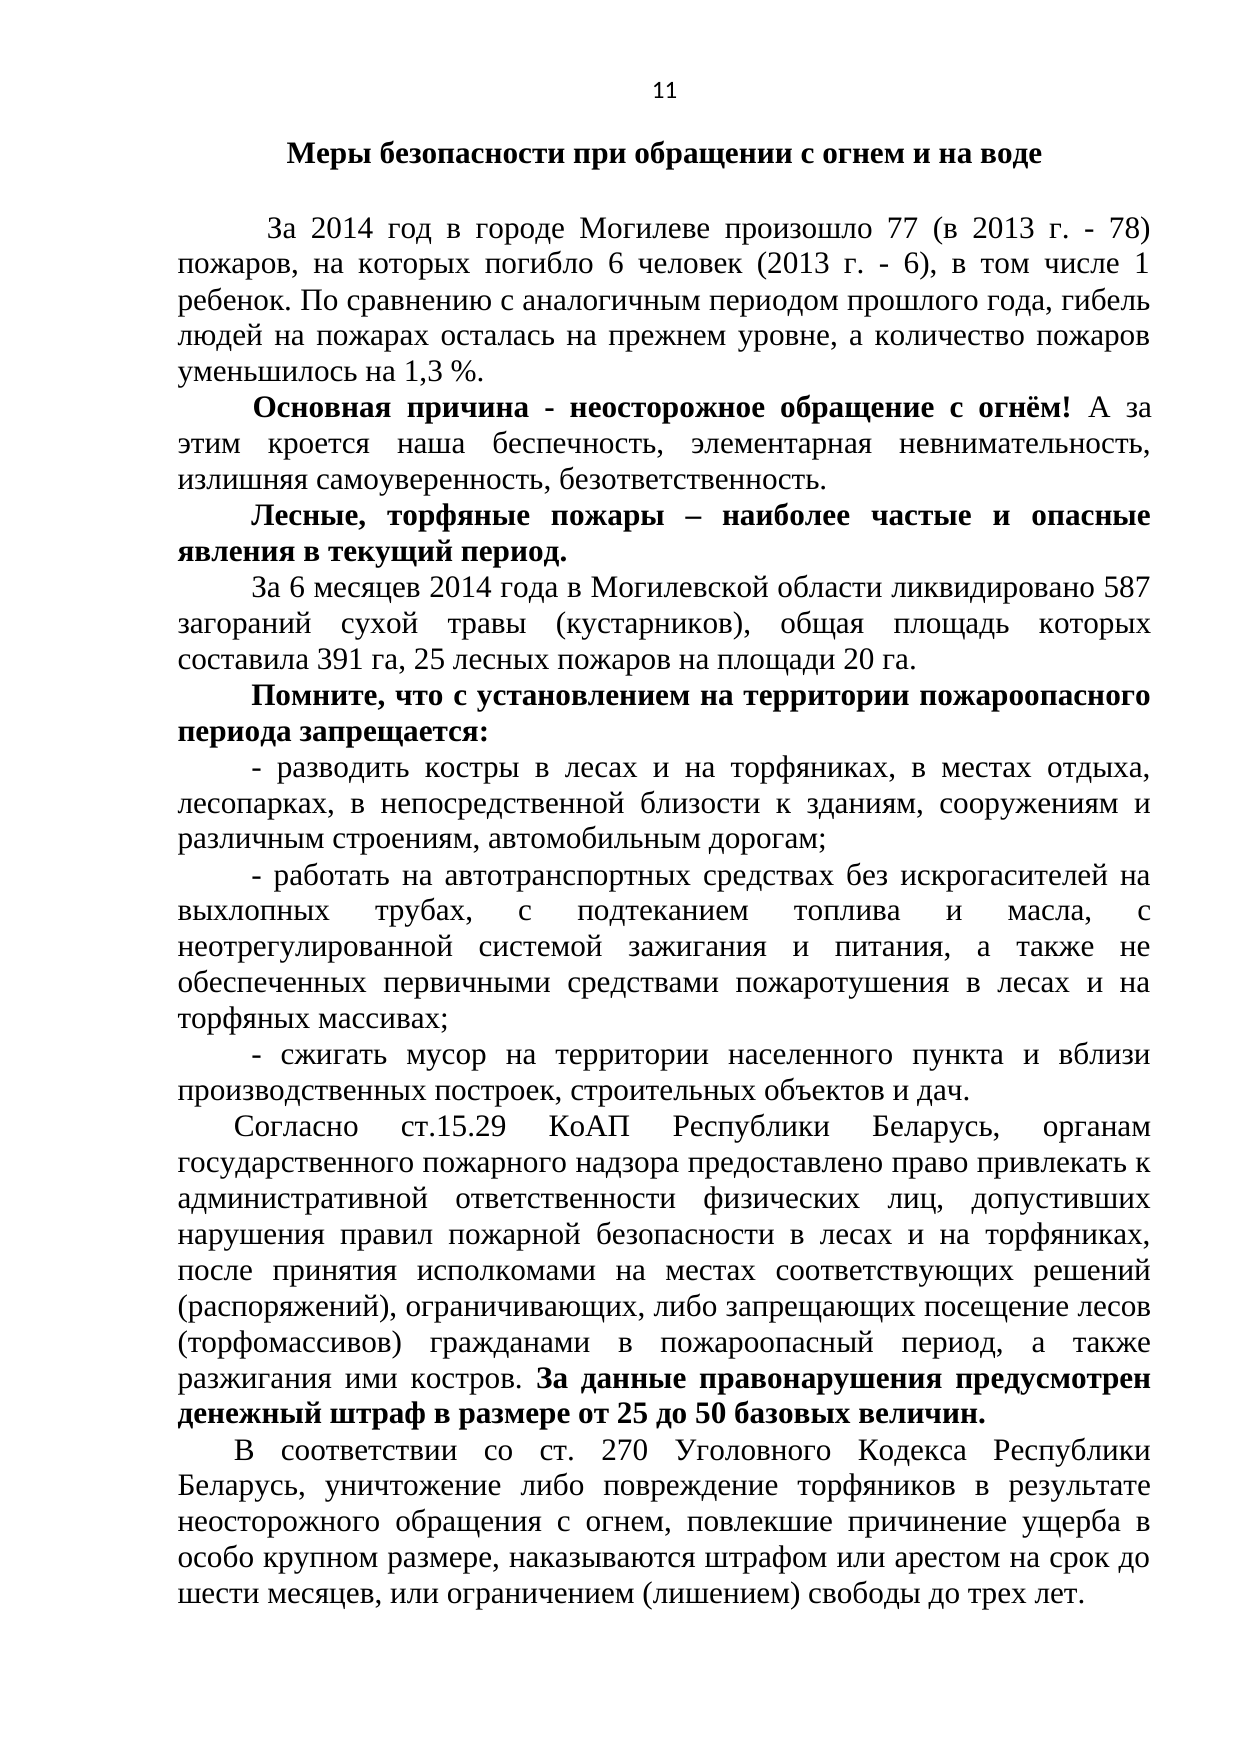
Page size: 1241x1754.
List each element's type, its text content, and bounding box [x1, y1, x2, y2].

text - разводить костры в лесах и на торфяниках, в местах отдыха, лесопарках, в непосредственной близости к зданиям, сооружениям и различным строениям, автомобильным дорогам; [177, 748, 1152, 856]
text Лесные, торфяные пожары – наиболее частые и опасные явления в текущий период. [177, 496, 1152, 568]
text Меры безопасности при обращении с огнем и на воде [177, 135, 1152, 171]
text За 6 месяцев 2014 года в Могилевской области ликвидировано 587 загораний сухой травы (кустарников), общая площадь которых составила 391 га, 25 лесных пожаров на площади 20 га. [177, 568, 1152, 676]
text Помните, что с установлением на территории пожароопасного периода запрещается: [177, 676, 1152, 748]
text Основная причина - неосторожное обращение с огнём! А за этим кроется наша беспечность, элементарная невнимательность, излишняя самоуверенность, безответственность. [177, 388, 1152, 496]
text За 2014 год в городе Могилеве произошло 77 (в 2013 г. - 78) пожаров, на которых погибло 6 человек (2013 г. - 6), в том числе 1 ребенок. По сравнению с аналогичным периодом прошлого года, гибель людей на пожарах осталась на прежнем уровне, а количество пожаров уменьшилось на 1,3 %. [177, 209, 1152, 388]
text В соответствии со ст. 270 Уголовного Кодекса Республики Беларусь, уничтожение либо повреждение торфяников в результате неосторожного обращения с огнем, повлекшие причинение ущерба в особо крупном размере, наказываются штрафом или арестом на срок до шести месяцев, или ограничением (лишением) свободы до трех лет. [177, 1431, 1152, 1610]
text Согласно ст.15.29 КоАП Республики Беларусь, органам государственного пожарного надзора предоставлено право привлекать к административной ответственности физических лиц, допустивших нарушения правил пожарной безопасности в лесах и на торфяниках, после принятия исполкомами на местах соответствующих решений (распоряжений), ограничивающих, либо запрещающих посещение лесов (торфомассивов) гражданами в пожароопасный период, а также разжигания ими костров. За данные правонарушения предусмотрен денежный штраф в размере от 25 до 50 базовых величин. [177, 1107, 1152, 1431]
text - сжигать мусор на территории населенного пункта и вблизи производственных построек, строительных объектов и дач. [177, 1035, 1152, 1107]
text - работать на автотранспортных средствах без искрогасителей на выхлопных трубах, с подтеканием топлива и масла, с неотрегулированной системой зажигания и питания, а также не обеспеченных первичными средствами пожаротушения в лесах и на торфяных массивах; [177, 856, 1152, 1035]
